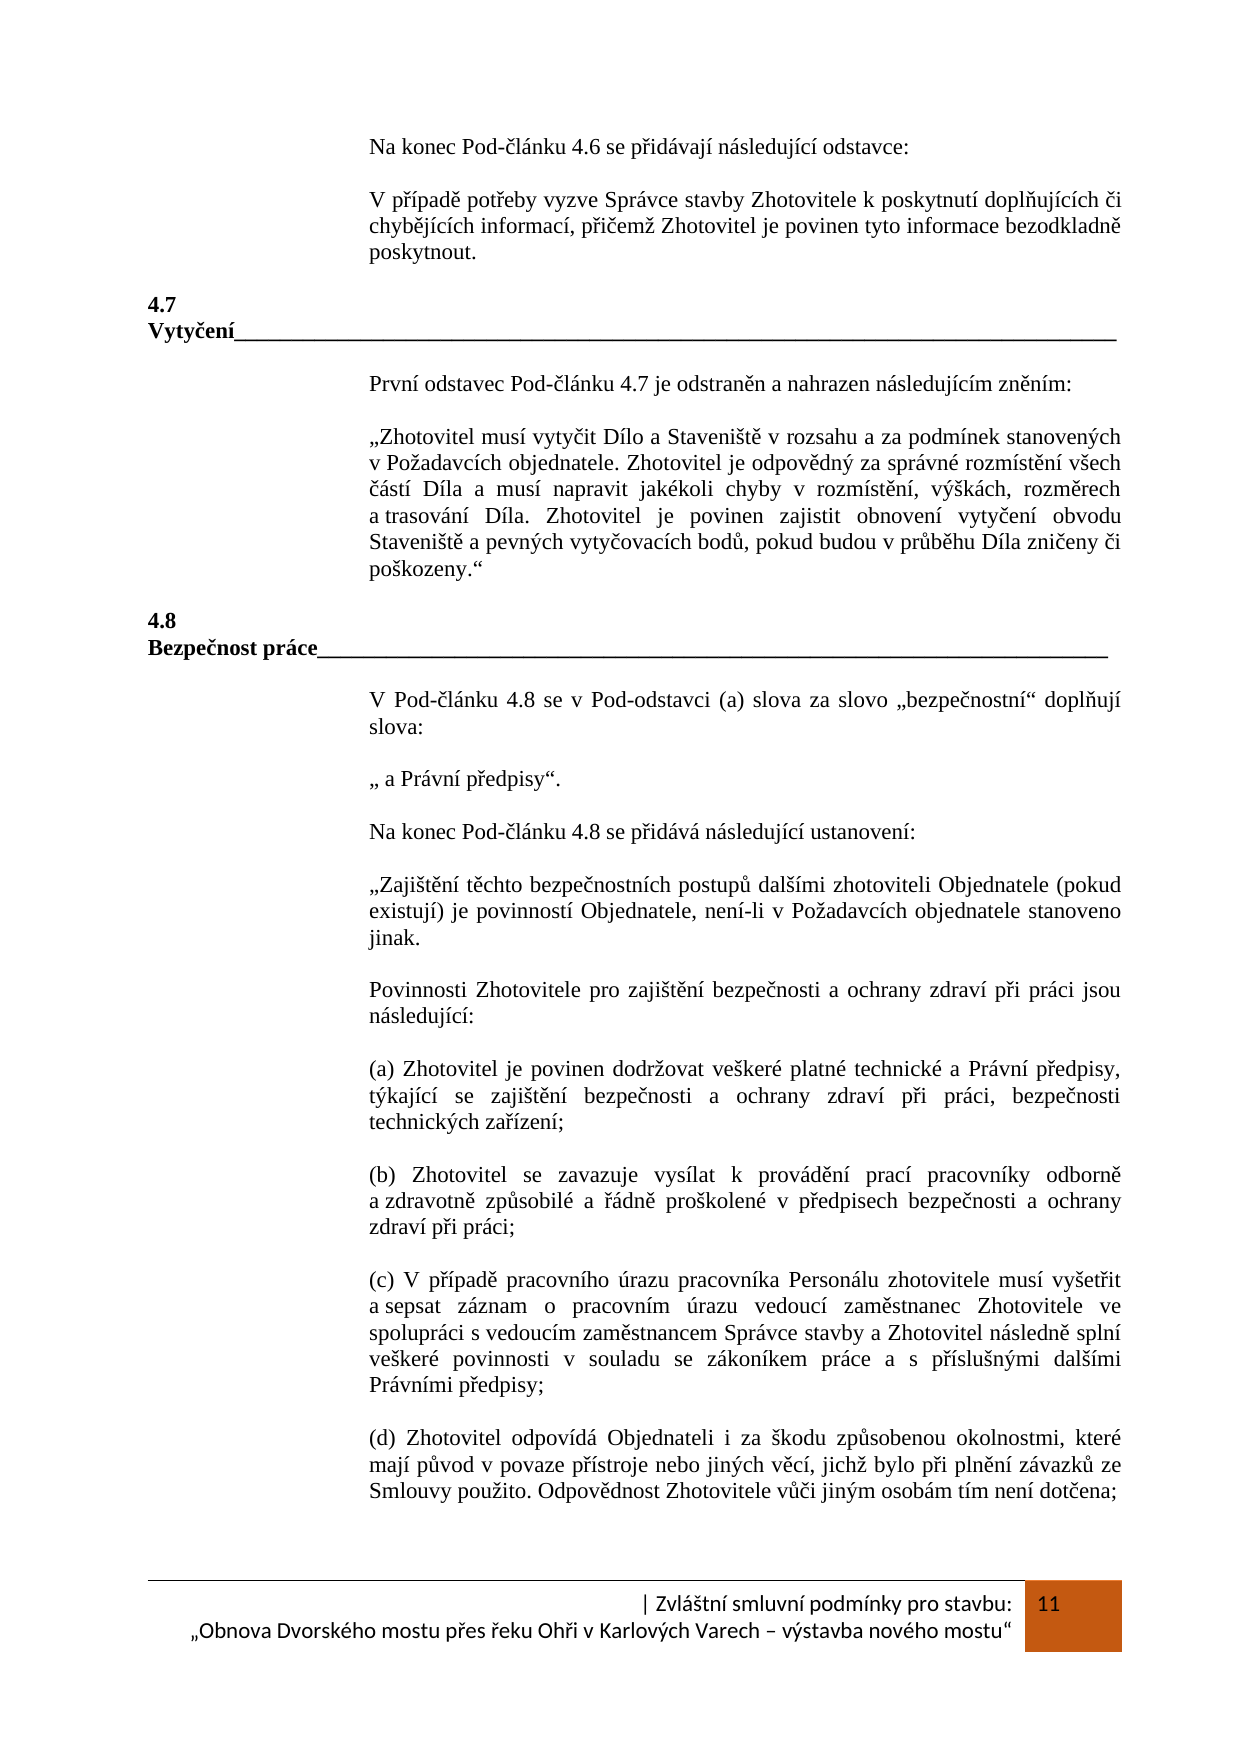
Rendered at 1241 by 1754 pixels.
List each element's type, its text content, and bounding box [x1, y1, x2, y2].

text (b) Zhotovitel se zavazuje vysílat k provádění prací pracovníky odborně a zdravotně způsobilé a řádně proškolené v předpisech bezpečnosti a ochrany zdraví při práci; [369, 1161, 1122, 1240]
text „ a Právní předpisy“. [369, 765, 1122, 792]
text „Zhotovitel musí vytyčit Dílo a Staveniště v rozsahu a za podmínek stanovených v Požadavcích objednatele. Zhotovitel je odpovědný za správné rozmístění všech částí Díla a musí napravit jakékoli chyby v rozmístění, výškách, rozměrech a trasování Díla. Zhotovitel je povinen zajistit obnovení vytyčení obvodu Staveniště a pevných vytyčovacích bodů, pokud budou v průběhu Díla zničeny či poškozeny.“ [369, 423, 1122, 581]
text „Zajištění těchto bezpečnostních postupů dalšími zhotoviteli Objednatele (pokud existují) je povinností Objednatele, není-li v Požadavcích objednatele stanoveno jinak. [369, 871, 1122, 950]
text V případě potřeby vyzve Správce stavby Zhotovitele k poskytnutí doplňujících či chybějících informací, přičemž Zhotovitel je povinen tyto informace bezodkladně poskytnout. [369, 186, 1122, 265]
text V Pod-článku 4.8 se v Pod-odstavci (a) slova za slovo „bezpečnostní“ doplňují slova: [369, 686, 1122, 739]
text Povinnosti Zhotovitele pro zajištění bezpečnosti a ochrany zdraví při práci jsou následující: [369, 976, 1122, 1029]
text 4.8 [148, 607, 1122, 634]
text (a) Zhotovitel je povinen dodržovat veškeré platné technické a Právní předpisy, týkající se zajištění bezpečnosti a ochrany zdraví při práci, bezpečnosti technických zařízení; [369, 1055, 1122, 1134]
text 4.7 [148, 291, 1122, 317]
text Vytyčení_____________________________________________________________________________ [148, 317, 1122, 344]
text (d) Zhotovitel odpovídá Objednateli i za škodu způsobenou okolnostmi, které mají původ v povaze přístroje nebo jiných věcí, jichž bylo při plnění závazků ze Smlouvy použito. Odpovědnost Zhotovitele vůči jiným osobám tím není dotčena; [369, 1424, 1122, 1503]
text Bezpečnost práce_____________________________________________________________________ [148, 634, 1122, 660]
text První odstavec Pod-článku 4.7 je odstraněn a nahrazen následujícím zněním: [369, 370, 1122, 396]
text Na konec Pod-článku 4.8 se přidává následující ustanovení: [369, 818, 1122, 844]
text Na konec Pod-článku 4.6 se přidávají následující odstavce: [369, 133, 1122, 159]
text (c) V případě pracovního úrazu pracovníka Personálu zhotovitele musí vyšetřit a sepsat záznam o pracovním úrazu vedoucí zaměstnanec Zhotovitele ve spolupráci s vedoucím zaměstnancem Správce stavby a Zhotovitel následně splní veškeré povinnosti v souladu se zákoníkem práce a s příslušnými dalšími Právními předpisy; [369, 1266, 1122, 1398]
